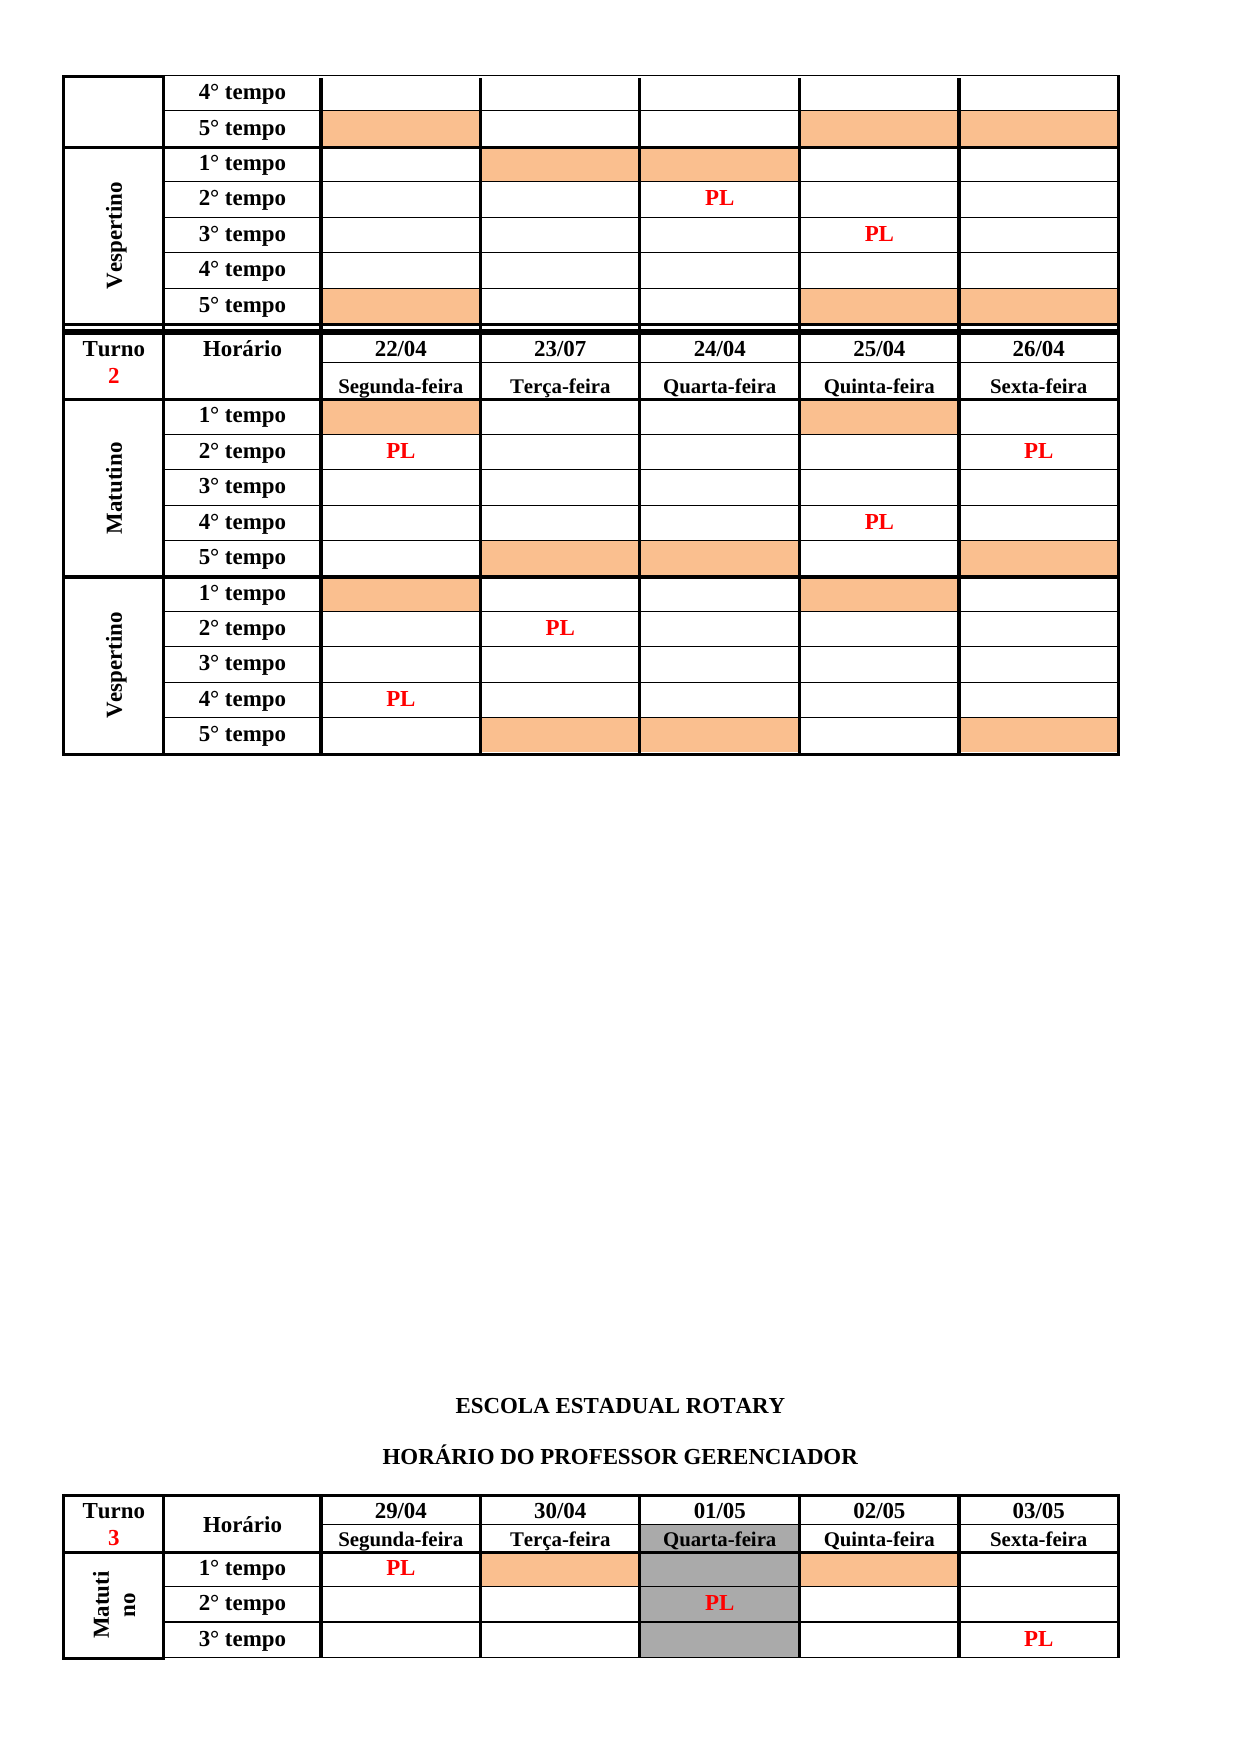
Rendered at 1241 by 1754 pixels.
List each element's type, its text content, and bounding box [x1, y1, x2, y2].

table_cell [641, 149, 798, 181]
table_cell [961, 149, 1117, 181]
table_cell PL [323, 683, 479, 717]
table_cell [323, 182, 479, 217]
table_cell Vespertino [65, 149, 162, 323]
table_cell 3° tempo [165, 470, 319, 504]
table_cell Sexta-feira [961, 1525, 1117, 1551]
table_cell [961, 253, 1117, 287]
table_cell 4° tempo [165, 683, 319, 717]
table_cell [482, 111, 638, 146]
table_cell [801, 401, 957, 434]
table_cell 23/07 [482, 335, 638, 362]
table_cell [801, 647, 957, 682]
table_cell 2° tempo [165, 435, 319, 469]
table_cell [641, 683, 798, 717]
table_cell 3° tempo [165, 218, 319, 252]
table_cell [641, 541, 798, 575]
text HORÁRIO DO PROFESSOR GERENCIADOR [75, 1443, 1165, 1469]
table_cell 25/04 [801, 335, 957, 362]
table_cell [323, 289, 479, 323]
table_cell [801, 470, 957, 504]
table_cell Quarta-feira [641, 1525, 798, 1551]
table_cell [323, 579, 479, 611]
table_cell 2° tempo [165, 1587, 319, 1621]
table_cell Turno 2 [65, 335, 162, 398]
table_cell [961, 289, 1117, 323]
table_cell 1° tempo [165, 1554, 319, 1586]
table_cell [801, 683, 957, 717]
table_cell [482, 401, 638, 434]
table_cell [641, 253, 798, 287]
table_cell Matutino [65, 1554, 162, 1657]
table_cell [482, 149, 638, 181]
table_cell [641, 289, 798, 323]
table_cell [480, 76, 640, 110]
table_cell Terça-feira [482, 1525, 638, 1551]
table_header 01/05 [641, 1497, 798, 1523]
table_cell [961, 182, 1117, 217]
table_cell [323, 612, 479, 646]
table_cell [961, 647, 1117, 682]
table_cell [641, 1554, 798, 1586]
table_cell [482, 647, 638, 682]
table_cell 5° tempo [165, 541, 319, 575]
table_cell Matutino [65, 401, 162, 575]
table_cell [482, 182, 638, 217]
table_header 02/05 [801, 1497, 957, 1523]
table_cell [801, 1554, 957, 1586]
table_cell [961, 541, 1117, 575]
table_cell [482, 506, 638, 540]
table_cell [641, 1623, 798, 1657]
table_cell [482, 718, 638, 752]
table_cell [801, 541, 957, 575]
table_cell [961, 612, 1117, 646]
table_cell [801, 182, 957, 217]
table_cell PL [641, 182, 798, 217]
table_cell 26/04 [961, 335, 1117, 362]
table_cell [961, 1554, 1117, 1586]
table_cell PL [801, 506, 957, 540]
table_cell [482, 579, 638, 611]
table_cell [801, 149, 957, 181]
table_cell Segunda-feira [323, 363, 479, 398]
table_cell [801, 718, 957, 752]
table_cell Horário [165, 335, 319, 398]
table_cell Terça-feira [482, 363, 638, 398]
table_cell [961, 579, 1117, 611]
table_header Turno 3 [65, 1497, 162, 1551]
table_cell [641, 470, 798, 504]
table_cell [482, 289, 638, 323]
table_cell 4° tempo [165, 76, 321, 110]
table_cell 3° tempo [165, 1623, 319, 1657]
table_cell [641, 579, 798, 611]
table_cell [641, 647, 798, 682]
table_header 03/05 [961, 1497, 1117, 1523]
table_cell [799, 76, 959, 110]
table_cell 4° tempo [165, 253, 319, 287]
table_cell 3° tempo [165, 647, 319, 682]
table_cell [961, 218, 1117, 252]
table_cell 2° tempo [165, 182, 319, 217]
table_cell PL [961, 435, 1117, 469]
table_cell PL [323, 1554, 479, 1586]
table_cell [323, 541, 479, 575]
table_cell [323, 401, 479, 434]
table_cell [482, 253, 638, 287]
table_cell [323, 111, 479, 146]
table_cell [801, 111, 957, 146]
table_cell [641, 111, 798, 146]
table_cell [640, 76, 799, 110]
table_cell [323, 718, 479, 752]
table_cell Quinta-feira [801, 363, 957, 398]
table_cell [482, 1554, 638, 1586]
table_cell [961, 683, 1117, 717]
table_cell [323, 470, 479, 504]
table_cell PL [961, 1623, 1117, 1657]
table_cell [323, 1623, 479, 1657]
table_header Horário [165, 1497, 319, 1551]
table_cell [801, 579, 957, 611]
table_cell [482, 435, 638, 469]
table_header 30/04 [482, 1497, 638, 1523]
table_cell [959, 76, 1117, 110]
table_cell [801, 1623, 957, 1657]
table_cell [482, 1623, 638, 1657]
table_cell Vespertino [65, 579, 162, 752]
table_cell [323, 218, 479, 252]
table_cell 5° tempo [165, 718, 319, 752]
table_cell [961, 470, 1117, 504]
table_cell PL [801, 218, 957, 252]
table_cell [641, 401, 798, 434]
table_cell [641, 218, 798, 252]
table_cell [323, 253, 479, 287]
table_cell [482, 470, 638, 504]
table_cell 4° tempo [165, 506, 319, 540]
table_cell 5° tempo [165, 289, 319, 323]
table_cell [323, 149, 479, 181]
text ESCOLA ESTADUAL ROTARY [75, 1392, 1165, 1418]
table_cell 1° tempo [165, 149, 319, 181]
table_cell [801, 1587, 957, 1621]
table_cell Quarta-feira [641, 363, 798, 398]
table_cell 2° tempo [165, 612, 319, 646]
table_cell [321, 76, 480, 110]
table_cell [323, 1587, 479, 1621]
table_cell [482, 1587, 638, 1621]
table_cell Quinta-feira [801, 1525, 957, 1551]
table_cell [961, 1587, 1117, 1621]
table_cell [801, 253, 957, 287]
table_cell [801, 435, 957, 469]
table_cell Segunda-feira [323, 1525, 479, 1551]
table_cell [961, 506, 1117, 540]
table_cell [801, 289, 957, 323]
table_cell 24/04 [641, 335, 798, 362]
table_cell 1° tempo [165, 579, 319, 611]
table_cell [482, 218, 638, 252]
table_cell [961, 718, 1117, 752]
table_cell [482, 541, 638, 575]
table_cell PL [323, 435, 479, 469]
table_cell Sexta-feira [961, 363, 1117, 398]
table_cell [323, 647, 479, 682]
table_cell 5° tempo [165, 111, 319, 146]
table_cell PL [482, 612, 638, 646]
table_cell [323, 506, 479, 540]
table_cell [961, 111, 1117, 146]
table_header 29/04 [323, 1497, 479, 1523]
table_cell [641, 718, 798, 752]
table_cell [961, 401, 1117, 434]
table_cell [641, 506, 798, 540]
table_cell PL [641, 1587, 798, 1621]
table_cell [801, 612, 957, 646]
table_cell [641, 435, 798, 469]
table_cell 22/04 [323, 335, 479, 362]
table_cell 1° tempo [165, 401, 319, 434]
table_cell [482, 683, 638, 717]
table_cell [641, 612, 798, 646]
